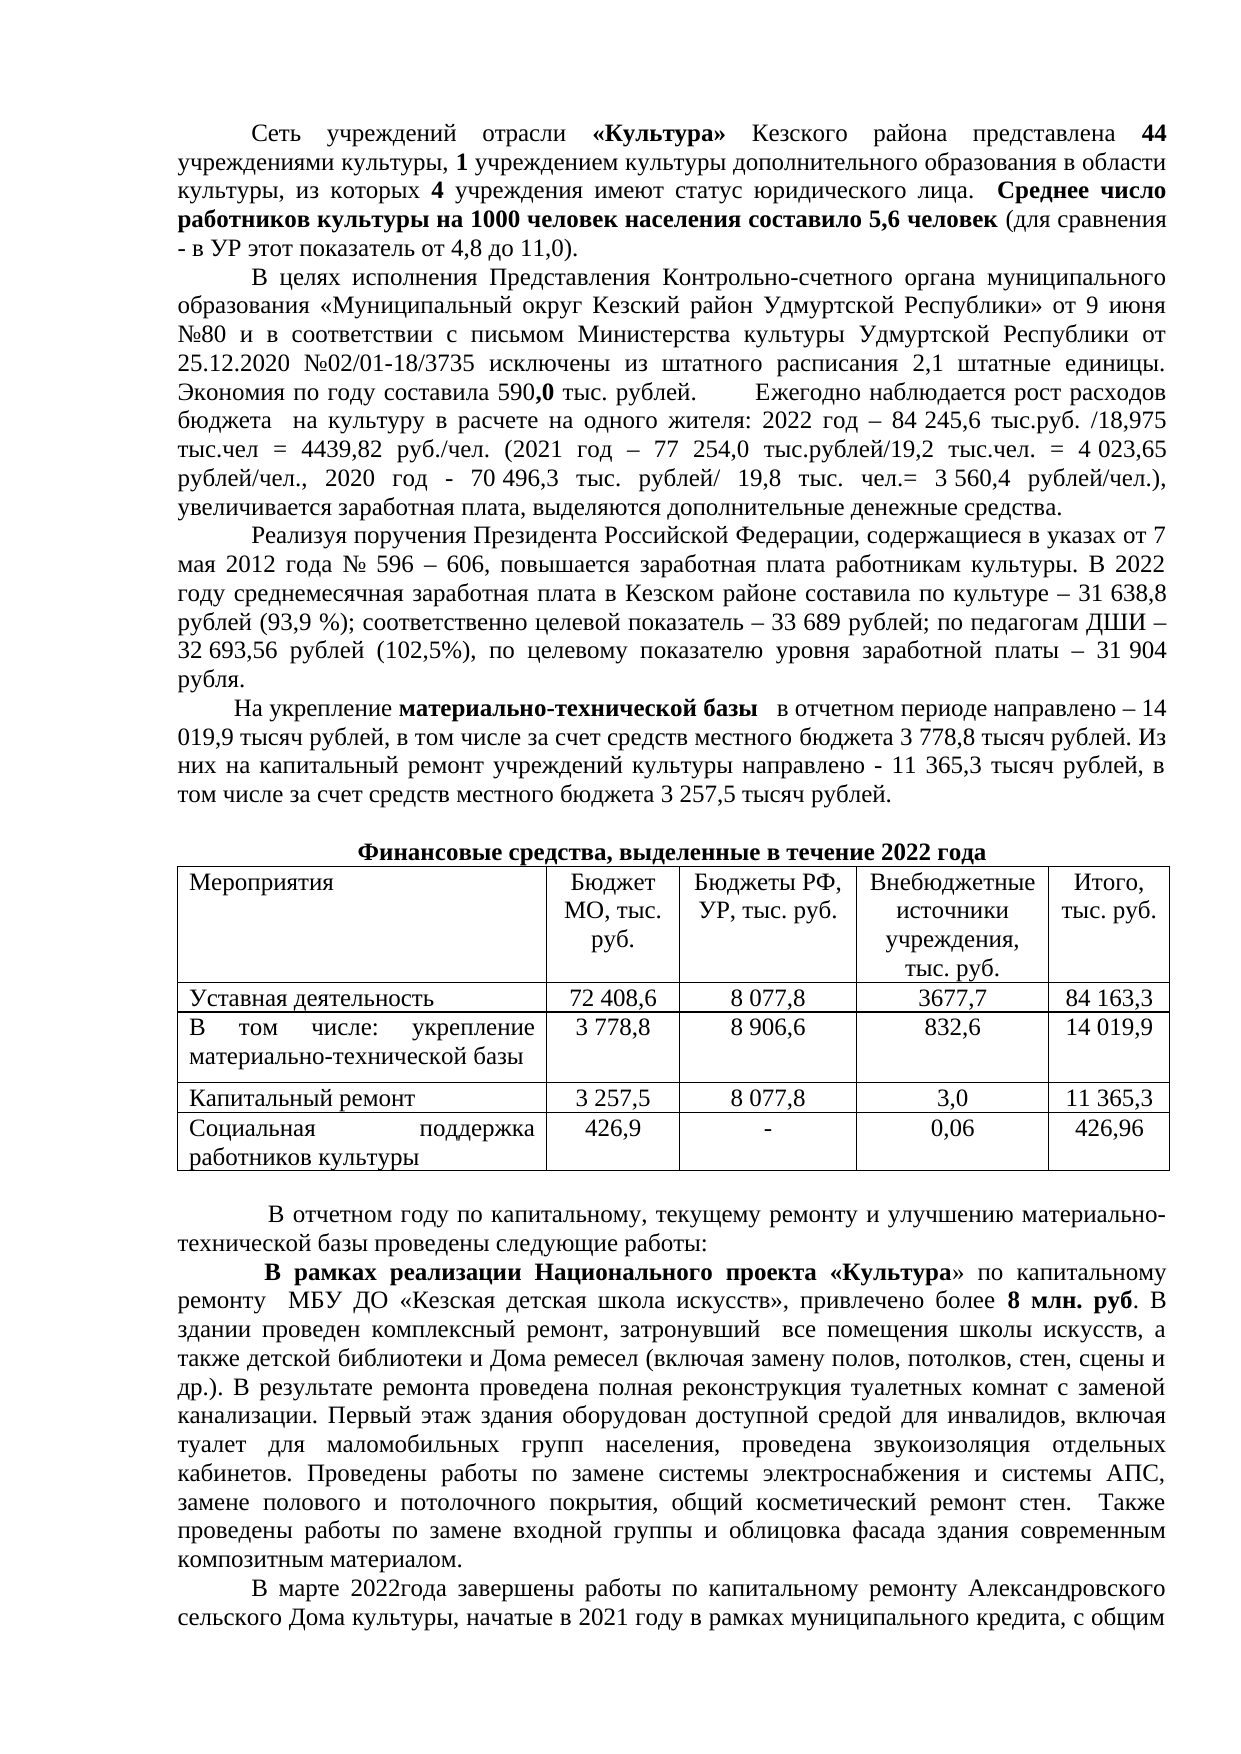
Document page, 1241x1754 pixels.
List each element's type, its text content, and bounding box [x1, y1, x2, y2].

table_cell 84 163,3 [1049, 983, 1169, 1011]
table_header Внебюджетные источники учреждения, тыс. руб. [857, 867, 1048, 982]
table_cell 14 019,9 [1049, 1013, 1169, 1082]
table_cell 8 077,8 [680, 983, 856, 1011]
table_cell Капитальный ремонт [178, 1083, 546, 1112]
table_cell 3 257,5 [547, 1083, 679, 1112]
table_cell Уставная деятельность [178, 983, 546, 1011]
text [177, 1573, 1167, 1631]
table_cell 72 408,6 [547, 983, 679, 1011]
text В отчетном году по капитальному, текущему ремонту и улучшению материально-технической базы проведены следующие работы: [177, 1199, 1167, 1257]
table_cell В том числе: укрепление материально-технической базы [178, 1013, 546, 1082]
table_header Мероприятия [178, 867, 546, 982]
text Сеть учреждений отрасли «Культура» Кезского района представлена 44 учреждениями культуры, 1 учреждением культуры дополнительного образования в области культуры, из которых 4 учреждения имеют статус юридического лица. Среднее число работников культуры на 1000 человек населения составило 5,6 человек (для сравнения - в УР этот показатель от 4,8 до 11,0). [177, 118, 1167, 262]
text В целях исполнения Представления Контрольно-счетного органа муниципального образования «Муниципальный округ Кезский район Удмуртской Республики» от 9 июня №80 и в соответствии с письмом Министерства культуры Удмуртской Республики от 25.12.2020 №02/01-18/3735 исключены из штатного расписания 2,1 штатные единицы. Экономия по году составила 590,0 тыс. рублей. Ежегодно наблюдается рост расходов бюджета на культуру в расчете на одного жителя: 2022 год – 84 245,6 тыс.руб. /18,975 тыс.чел = 4439,82 руб./чел. (2021 год – 77 254,0 тыс.рублей/19,2 тыс.чел. = 4 023,65 рублей/чел., 2020 год - 70 496,3 тыс. рублей/ 19,8 тыс. чел.= 3 560,4 рублей/чел.), увеличивается заработная плата, выделяются дополнительные денежные средства. [177, 262, 1167, 521]
table_cell 3677,7 [857, 983, 1048, 1011]
table_cell 3,0 [857, 1083, 1048, 1112]
table_cell 8 906,6 [680, 1013, 856, 1082]
table_cell 0,06 [857, 1113, 1048, 1170]
table_cell 3 778,8 [547, 1013, 679, 1082]
text На укрепление материально-технической базы в отчетном периоде направлено – 14 019,9 тысяч рублей, в том числе за счет средств местного бюджета 3 778,8 тысяч рублей. Из них на капитальный ремонт учреждений культуры направлено - 11 365,3 тысяч рублей, в том числе за счет средств местного бюджета 3 257,5 тысяч рублей. [177, 693, 1167, 808]
table_cell 11 365,3 [1049, 1083, 1169, 1112]
table_cell 8 077,8 [680, 1083, 856, 1112]
text В рамках реализации Национального проекта «Культура» по капитальному ремонту МБУ ДО «Кезская детская школа искусств», привлечено более 8 млн. руб. В здании проведен комплексный ремонт, затронувший все помещения школы искусств, а также детской библиотеки и Дома ремесел (включая замену полов, потолков, стен, сцены и др.). В результате ремонта проведена полная реконструкция туалетных комнат с заменой канализации. Первый этаж здания оборудован доступной средой для инвалидов, включая туалет для маломобильных групп населения, проведена звукоизоляция отдельных кабинетов. Проведены работы по замене системы электроснабжения и системы АПС, замене полового и потолочного покрытия, общий косметический ремонт стен. Также проведены работы по замене входной группы и облицовка фасада здания современным композитным материалом. [177, 1257, 1167, 1573]
table_cell 832,6 [857, 1013, 1048, 1082]
text Реализуя поручения Президента Российской Федерации, содержащиеся в указах от 7 мая 2012 года № 596 – 606, повышается заработная плата работникам культуры. В 2022 году среднемесячная заработная плата в Кезском районе составила по культуре – 31 638,8 рублей (93,9 %); соответственно целевой показатель – 33 689 рублей; по педагогам ДШИ – 32 693,56 рублей (102,5%), по целевому показателю уровня заработной платы – 31 904 рубля. [177, 521, 1167, 693]
text Финансовые средства, выделенные в течение 2022 года [177, 837, 1167, 866]
table_cell Социальная поддержка работников культуры [178, 1113, 546, 1170]
table_header Бюджеты РФ, УР, тыс. руб. [680, 867, 856, 982]
table_header Итого, тыс. руб. [1049, 867, 1169, 982]
table_header Бюджет МО, тыс. руб. [547, 867, 679, 982]
table_cell 426,9 [547, 1113, 679, 1170]
table_cell 426,96 [1049, 1113, 1169, 1170]
table_cell - [680, 1113, 856, 1170]
